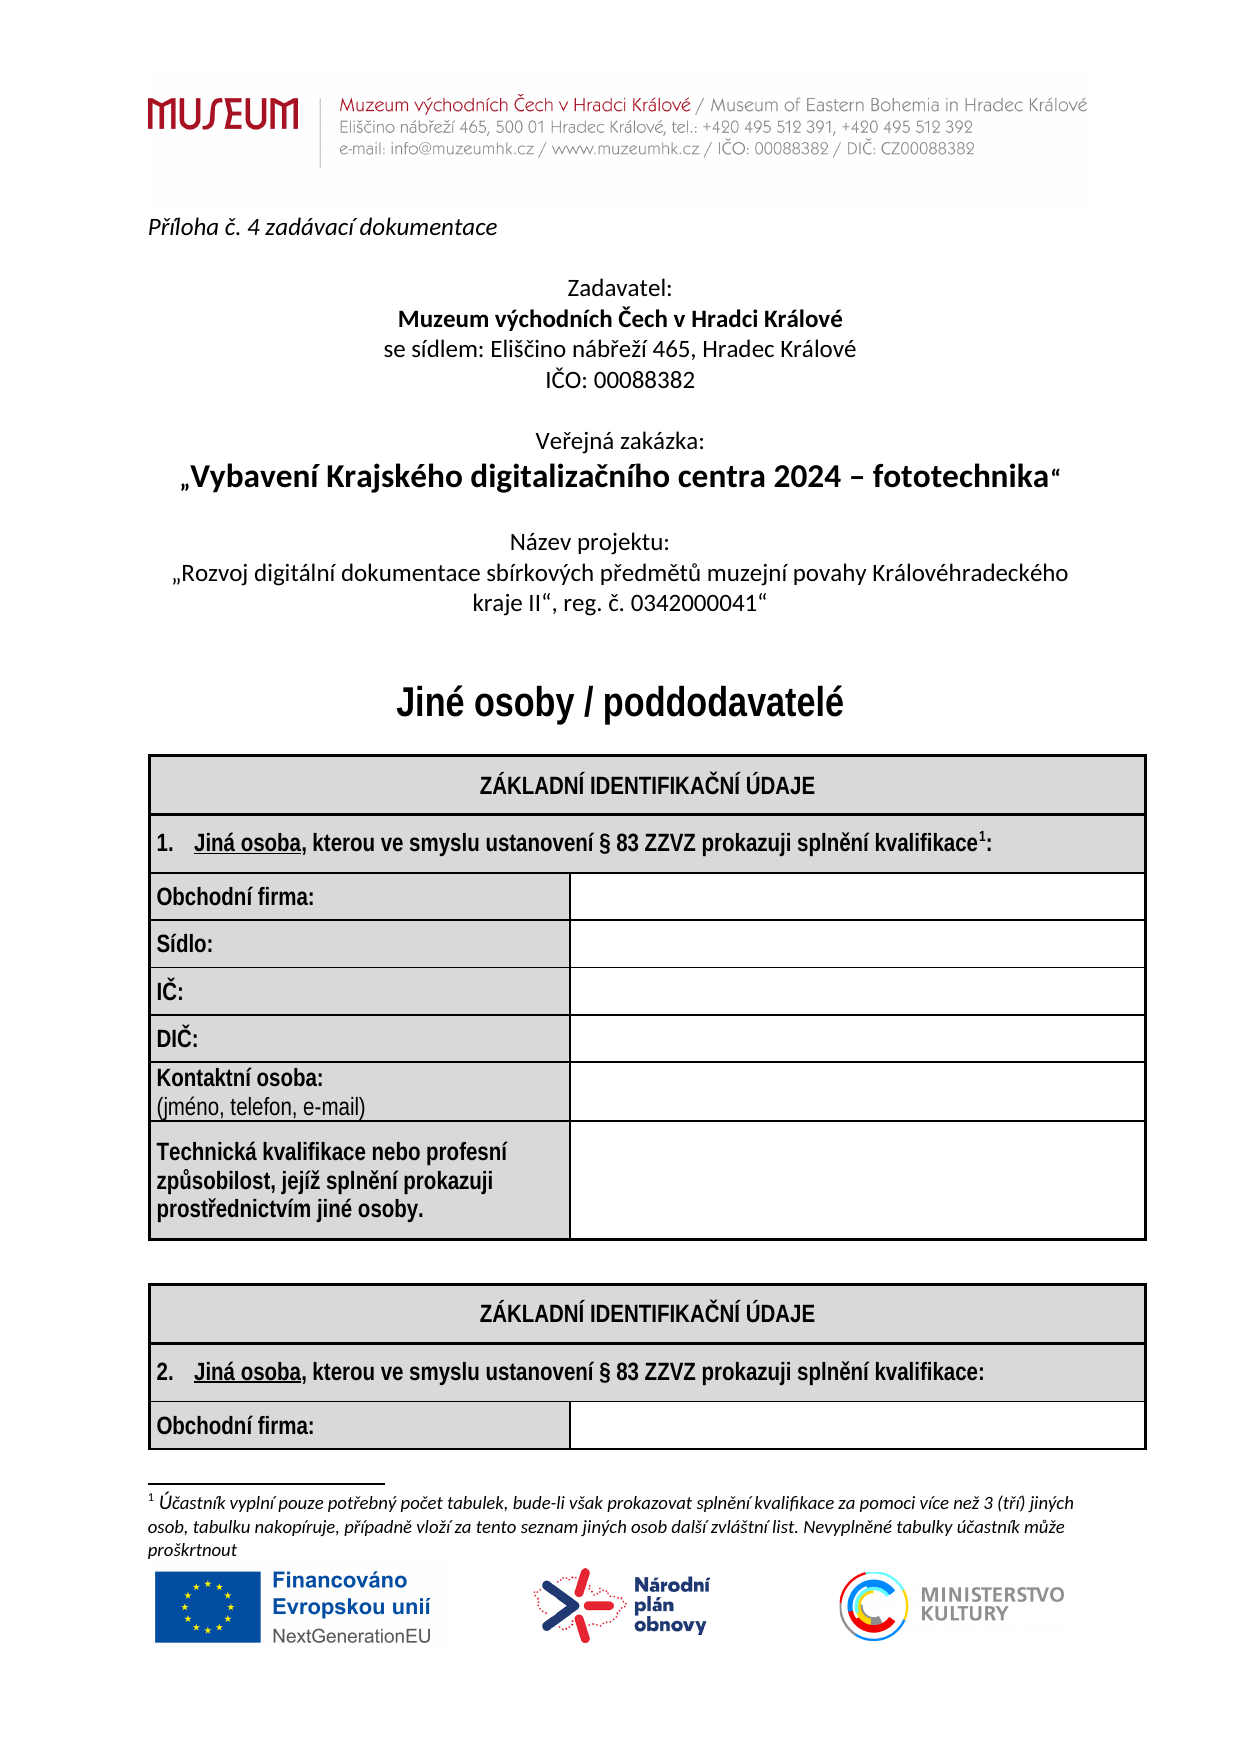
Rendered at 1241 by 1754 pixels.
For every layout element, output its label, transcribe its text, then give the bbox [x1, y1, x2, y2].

picture [147, 73, 1093, 212]
table_cell [571, 968, 1144, 1014]
table_cell Kontaktní osoba: (jméno, telefon, e-mail) [151, 1063, 569, 1120]
text Veřejná zakázka: [148, 425, 1093, 455]
table_cell [571, 921, 1144, 967]
table_cell DIČ: [151, 1016, 569, 1061]
picture [533, 1568, 711, 1643]
table_cell Obchodní firma: [151, 874, 569, 919]
text Zadavatel: [148, 272, 1093, 303]
table_cell Obchodní firma: [151, 1402, 569, 1448]
table_cell IČ: [151, 968, 569, 1014]
text „Vybavení Krajského digitalizačního centra 2024 – fototechnika“ [148, 455, 1093, 496]
table_cell [571, 1016, 1144, 1061]
table_header Základní identifikační údaje [151, 1286, 1144, 1342]
table_cell Jiná osoba, kterou ve smyslu ustanovení § 83 ZZVZ prokazuji splnění kvalifikace: [151, 1345, 1144, 1401]
table_cell [571, 874, 1144, 919]
picture [147, 1560, 451, 1652]
text se sídlem: Eliščino nábřeží 465, Hradec Králové [148, 333, 1093, 364]
table_cell [571, 1122, 1144, 1238]
text „Rozvoj digitální dokumentace sbírkových předmětů muzejní povahy Královéhradeckého kraje II“, reg. č. 0342000041“ [148, 557, 1093, 618]
text Jiné osoby / poddodavatelé [148, 677, 1093, 725]
table_cell Technická kvalifikace nebo profesní způsobilost, jejíž splnění prokazuji prostřednictvím jiné osoby. [151, 1122, 569, 1238]
picture [839, 1572, 1064, 1641]
text Příloha č. 4 zadávací dokumentace [148, 212, 1093, 242]
text IČO: 00088382 [148, 364, 1093, 394]
table_cell Sídlo: [151, 921, 569, 967]
table_cell Jiná osoba, kterou ve smyslu ustanovení § 83 ZZVZ prokazuji splnění kvalifikace: [151, 816, 1144, 872]
text Název projektu: [148, 527, 1093, 557]
text Muzeum východních Čech v Hradci Králové [148, 303, 1093, 333]
table_cell [571, 1402, 1144, 1448]
table_header Základní identifikační údaje [151, 757, 1144, 813]
table_cell [571, 1063, 1144, 1120]
